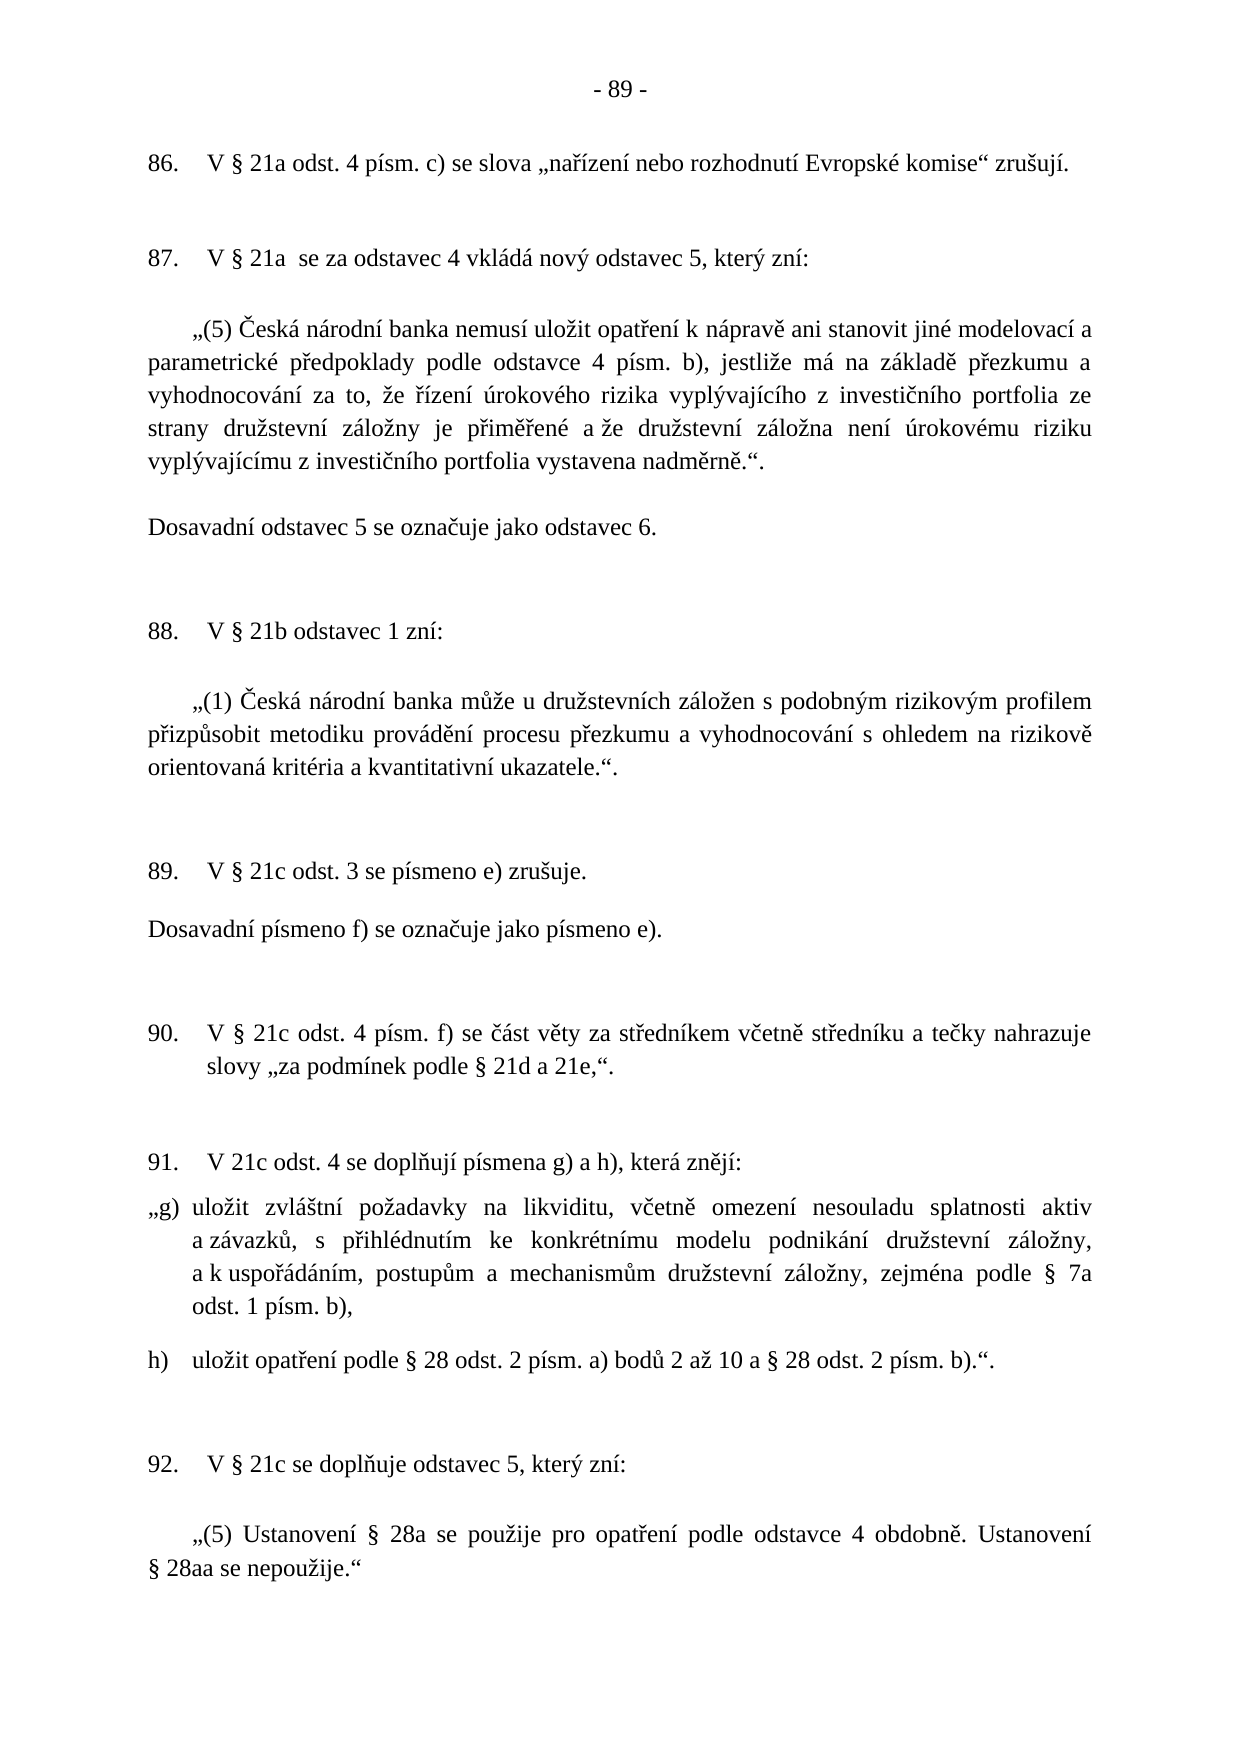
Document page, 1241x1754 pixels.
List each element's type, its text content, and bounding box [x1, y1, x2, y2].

text V § 21c se doplňuje odstavec 5, který zní: [148, 1449, 1093, 1478]
text „g) uložit zvláštní požadavky na likviditu, včetně omezení nesouladu splatnosti aktiv a závazků, s přihlédnutím ke konkrétnímu modelu podnikání družstevní záložny, a k uspořádáním, postupům a mechanismům družstevní záložny, zejména podle § 7a odst. 1 písm. b), [148, 1192, 1093, 1320]
text V 21c odst. 4 se doplňují písmena g) a h), která znějí: [148, 1147, 1093, 1176]
text V § 21a se za odstavec 4 vkládá nový odstavec 5, který zní: [148, 243, 1093, 272]
text V § 21a odst. 4 písm. c) se slova „nařízení nebo rozhodnutí Evropské komise“ zrušují. [148, 148, 1093, 176]
text h) uložit opatření podle § 28 odst. 2 písm. a) bodů 2 až 10 a § 28 odst. 2 písm. b).“. [148, 1345, 1093, 1374]
text „(5) Česká národní banka nemusí uložit opatření k nápravě ani stanovit jiné modelovací a parametrické předpoklady podle odstavce 4 písm. b), jestliže má na základě přezkumu a vyhodnocování za to, že řízení úrokového rizika vyplývajícího z investičního portfolia ze strany družstevní záložny je přiměřené a že družstevní záložna není úrokovému riziku vyplývajícímu z investičního portfolia vystavena nadměrně.“. [148, 314, 1093, 474]
text V § 21c odst. 3 se písmeno e) zrušuje. [148, 856, 1093, 885]
text V § 21b odstavec 1 zní: [148, 616, 1093, 645]
text „(5) Ustanovení § 28a se použije pro opatření podle odstavce 4 obdobně. Ustanovení § 28aa se nepoužije.“ [148, 1519, 1093, 1581]
text Dosavadní odstavec 5 se označuje jako odstavec 6. [148, 512, 1093, 541]
text Dosavadní písmeno f) se označuje jako písmeno e). [148, 914, 1093, 943]
text „(1) Česká národní banka může u družstevních záložen s podobným rizikovým profilem přizpůsobit metodiku provádění procesu přezkumu a vyhodnocování s ohledem na rizikově orientovaná kritéria a kvantitativní ukazatele.“. [148, 686, 1093, 781]
text V § 21c odst. 4 písm. f) se část věty za středníkem včetně středníku a tečky nahrazuje slovy „za podmínek podle § 21d a 21e,“. [148, 1018, 1093, 1080]
